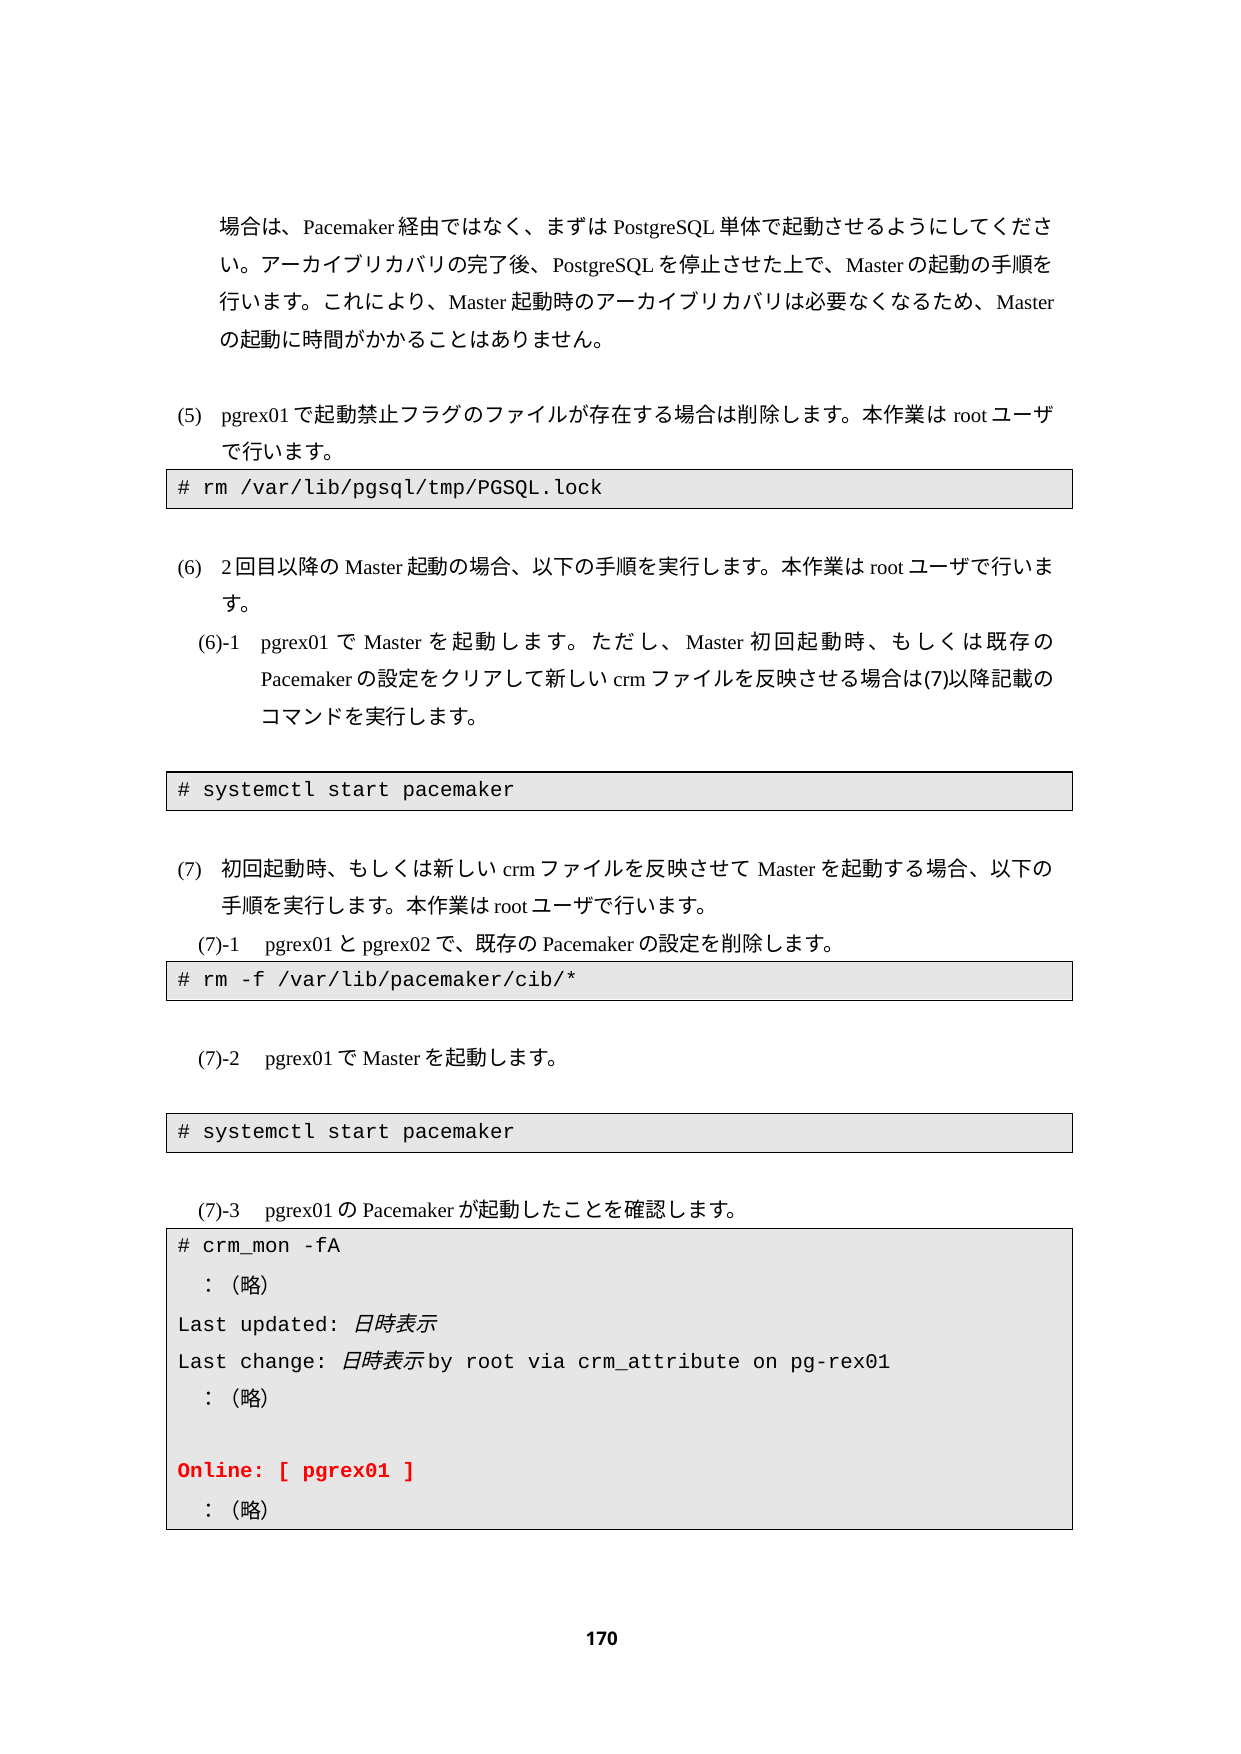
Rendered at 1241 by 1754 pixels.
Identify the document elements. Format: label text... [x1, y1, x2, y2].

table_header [167, 1229, 1072, 1529]
table_header # rm -f /var/lib/pacemaker/cib/* [167, 962, 1072, 999]
list 初回起動時、もしくは新しいcrmファイルを反映させてMasterを起動する場合、以下の手順を実行します。本作業はrootユーザで行います。 [177, 848, 1054, 923]
table_header # systemctl start pacemaker [167, 1114, 1072, 1152]
table_header # systemctl start pacemaker [167, 773, 1072, 810]
list pgrex01のPacemakerが起動したことを確認します。 [198, 1190, 1054, 1228]
list 2回目以降のMaster起動の場合、以下の手順を実行します。本作業はrootユーザで行います。 [177, 546, 1054, 621]
list pgrex01でMasterを起動します。ただし、Master初回起動時、もしくは既存のPacemakerの設定をクリアして新しいcrmファイルを反映させる場合は(7)以降記載のコマンドを実行します。 [198, 621, 1054, 734]
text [219, 207, 1054, 357]
list pgrex01とpgrex02で、既存のPacemakerの設定を削除します。 [198, 923, 1054, 961]
list pgrex01でMasterを起動します。 [198, 1038, 1054, 1076]
list pgrex01で起動禁止フラグのファイルが存在する場合は削除します。本作業はrootユーザで行います。 [177, 394, 1054, 469]
table_header # rm /var/lib/pgsql/tmp/PGSQL.lock [167, 470, 1072, 508]
